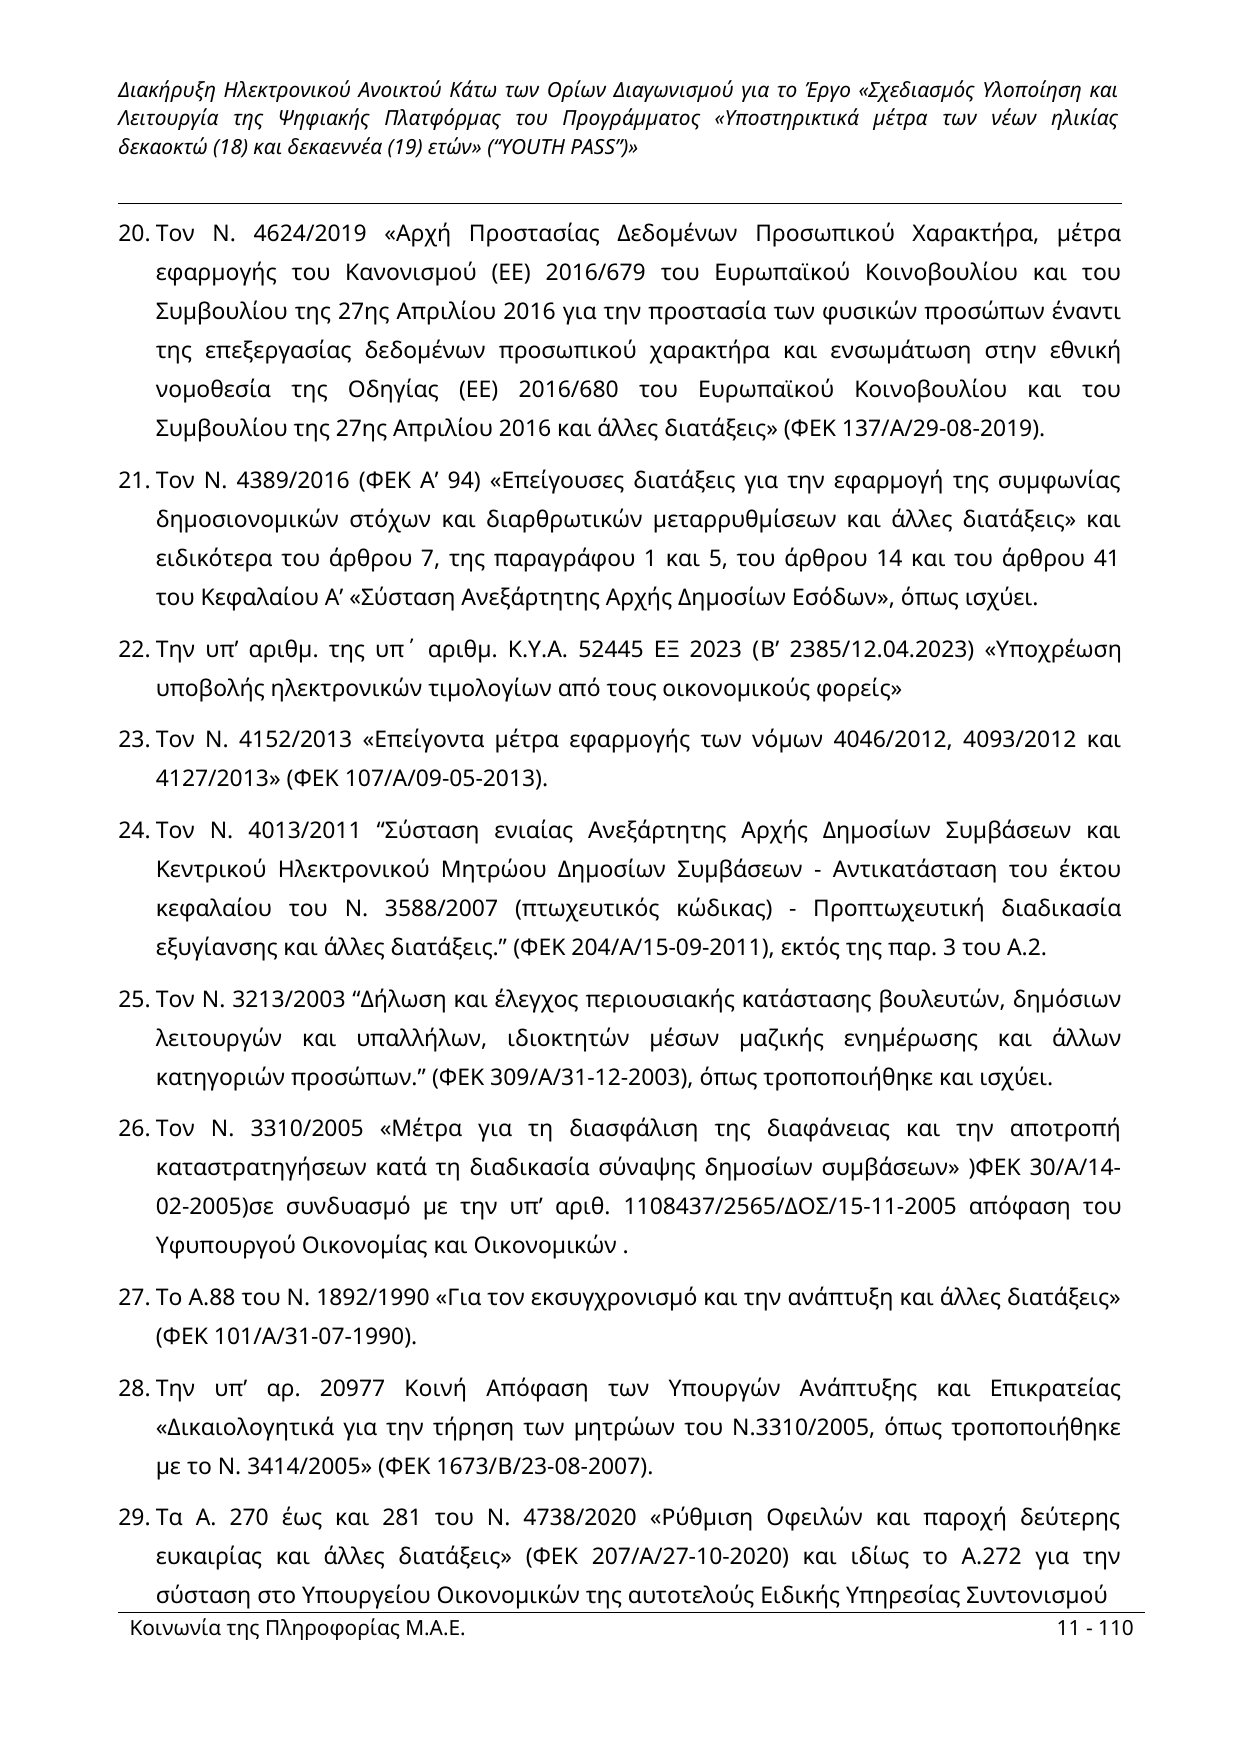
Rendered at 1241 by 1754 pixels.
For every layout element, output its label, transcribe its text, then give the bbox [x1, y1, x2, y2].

list Την υπ’ αρ. 20977 Κοινή Απόφαση των Υπουργών Ανάπτυξης και Επικρατείας «Δικαιολογητικά για την τήρηση των μητρώων του Ν.3310/2005, όπως τροποποιήθηκε με το Ν. 3414/2005» (ΦΕΚ 1673/B/23-08-2007). [118, 1372, 1122, 1481]
list Τα Α. 270 έως και 281 του Ν. 4738/2020 «Ρύθμιση Οφειλών και παροχή δεύτερης ευκαιρίας και άλλες διατάξεις» (ΦΕΚ 207/Α/27-10-2020) και ιδίως το Α.272 για την σύσταση στο Υπουργείου Οικονομικών της αυτοτελούς Ειδικής Υπηρεσίας Συντονισμού [118, 1501, 1122, 1611]
list Τον Ν. 4389/2016 (ΦΕΚ Α’ 94) «Επείγουσες διατάξεις για την εφαρμογή της συμφωνίας δημοσιονομικών στόχων και διαρθρωτικών μεταρρυθμίσεων και άλλες διατάξεις» και ειδικότερα του άρθρου 7, της παραγράφου 1 και 5, του άρθρου 14 και του άρθρου 41 του Κεφαλαίου Α’ «Σύσταση Ανεξάρτητης Αρχής Δημοσίων Εσόδων», όπως ισχύει. [118, 464, 1122, 612]
list Τον Ν. 4624/2019 «Αρχή Προστασίας Δεδομένων Προσωπικού Χαρακτήρα, μέτρα εφαρμογής του Κανονισμού (ΕΕ) 2016/679 του Ευρωπαϊκού Κοινοβουλίου και του Συμβουλίου της 27ης Απριλίου 2016 για την προστασία των φυσικών προσώπων έναντι της επεξεργασίας δεδομένων προσωπικού χαρακτήρα και ενσωμάτωση στην εθνική νομοθεσία της Οδηγίας (ΕΕ) 2016/680 του Ευρωπαϊκού Κοινοβουλίου και του Συμβουλίου της 27ης Απριλίου 2016 και άλλες διατάξεις» (ΦΕΚ 137/Α/29-08-2019). [118, 217, 1122, 443]
list Τον Ν. 4152/2013 «Επείγοντα μέτρα εφαρμογής των νόμων 4046/2012, 4093/2012 και 4127/2013» (ΦΕΚ 107/Α/09-05-2013). [118, 723, 1122, 793]
list Τον Ν. 4013/2011 “Σύσταση ενιαίας Ανεξάρτητης Αρχής Δημοσίων Συμβάσεων και Κεντρικού Ηλεκτρονικού Μητρώου Δημοσίων Συμβάσεων - Αντικατάσταση του έκτου κεφαλαίου του N. 3588/2007 (πτωχευτικός κώδικας) - Προπτωχευτική διαδικασία εξυγίανσης και άλλες διατάξεις.” (ΦΕΚ 204/Α/15-09-2011), εκτός της παρ. 3 του Α.2. [118, 814, 1122, 962]
list Τον Ν. 3310/2005 «Μέτρα για τη διασφάλιση της διαφάνειας και την αποτροπή καταστρατηγήσεων κατά τη διαδικασία σύναψης δημοσίων συμβάσεων» )ΦΕΚ 30/Α/14-02-2005)σε συνδυασμό με την υπ’ αριθ. 1108437/2565/ΔΟΣ/15-11-2005 απόφαση του Υφυπουργού Οικονομίας και Οικονομικών . [118, 1112, 1122, 1261]
list Την υπ’ αριθμ. της υπ΄ αριθμ. Κ.Υ.Α. 52445 ΕΞ 2023 (B’ 2385/12.04.2023) «Υποχρέωση υποβολής ηλεκτρονικών τιμολογίων από τους οικονομικούς φορείς» [118, 632, 1122, 703]
list Το Α.88 του Ν. 1892/1990 «Για τον εκσυγχρονισμό και την ανάπτυξη και άλλες διατάξεις» (ΦΕΚ 101/Α/31-07-1990). [118, 1281, 1122, 1351]
list Τον N. 3213/2003 “Δήλωση και έλεγχος περιουσιακής κατάστασης βουλευτών, δημόσιων λειτουργών και υπαλλήλων, ιδιοκτητών μέσων μαζικής ενημέρωσης και άλλων κατηγοριών προσώπων.” (ΦΕΚ 309/A/31-12-2003), όπως τροποποιήθηκε και ισχύει. [118, 982, 1122, 1092]
